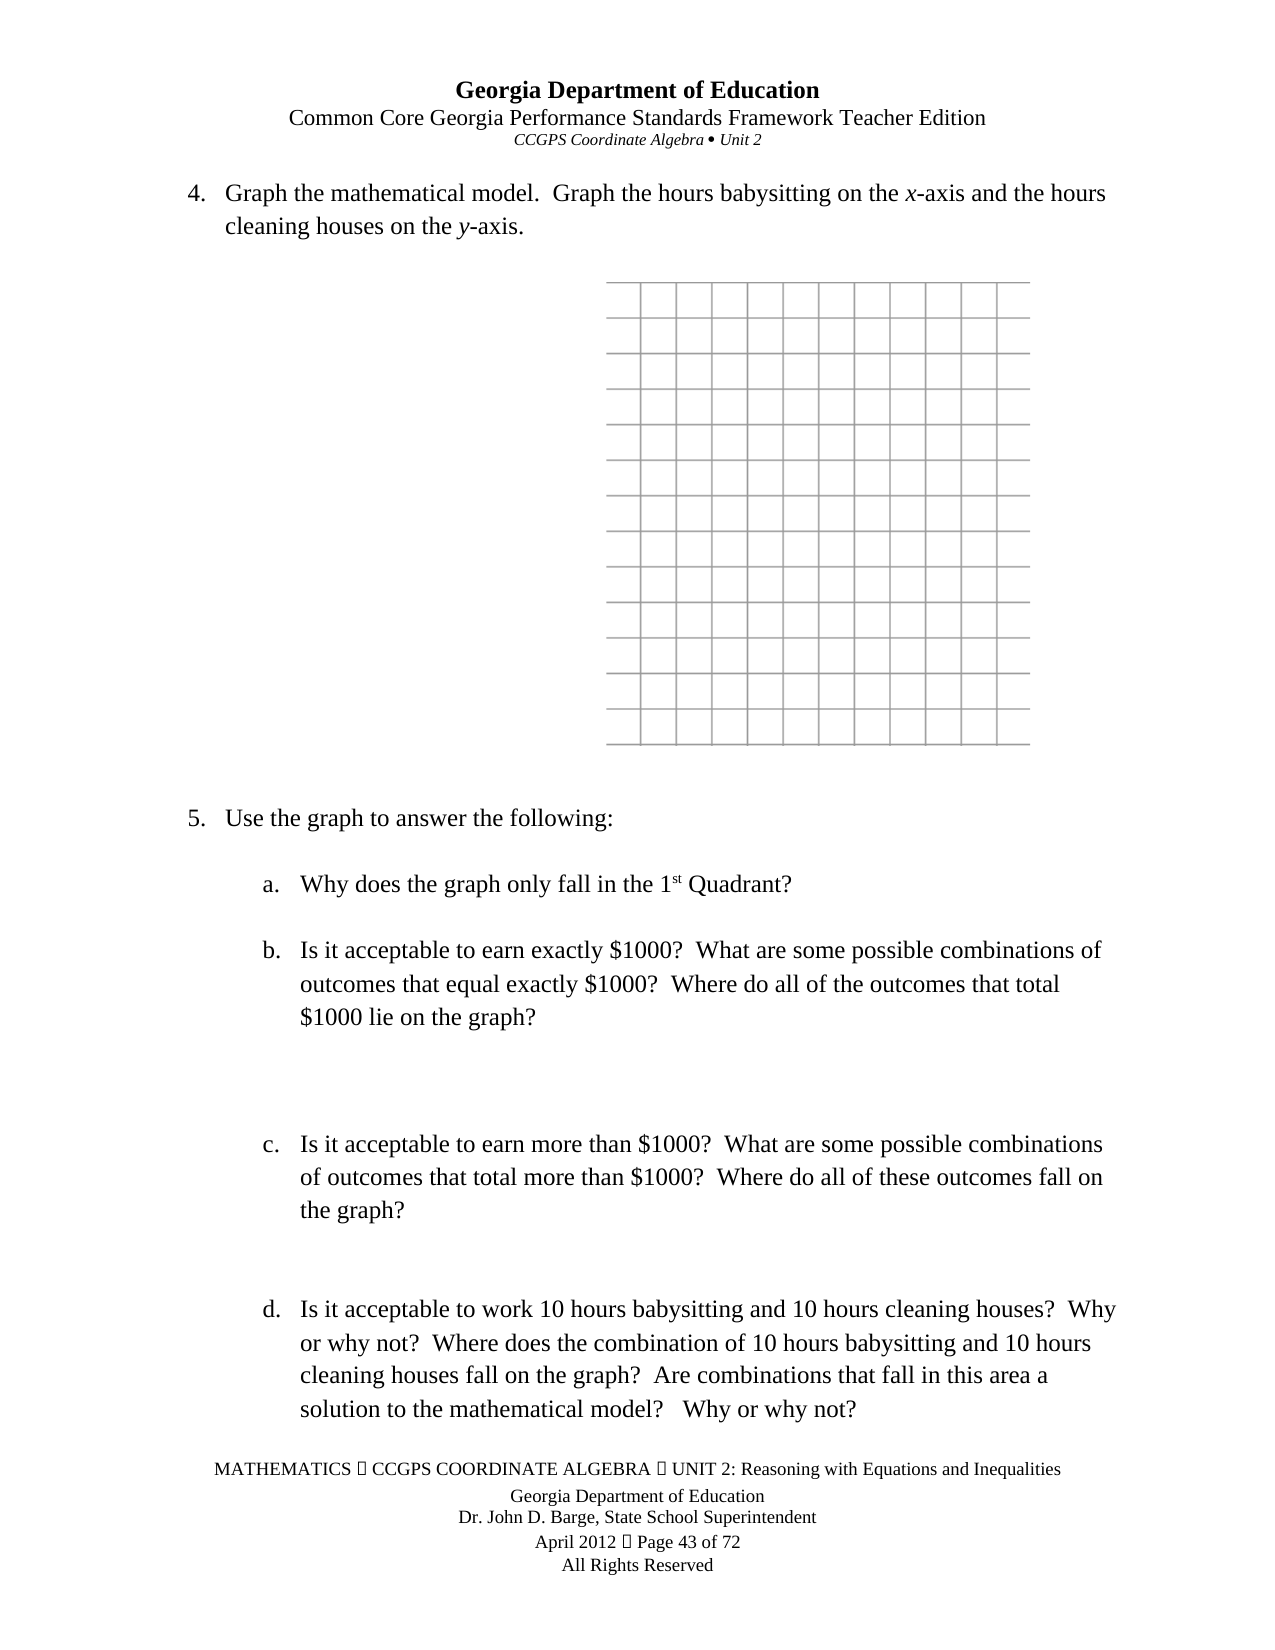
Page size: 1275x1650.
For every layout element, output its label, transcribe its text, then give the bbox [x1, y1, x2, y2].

list Is it acceptable to work 10 hours babysitting and 10 hours cleaning houses? Why or why not? Where does the combination of 10 hours babysitting and 10 hours cleaning houses fall on the graph? Are combinations that fall in this area a solution to the mathematical model? Why or why not? [262, 1294, 1125, 1422]
list Graph the mathematical model. Graph the hours babysitting on the x-axis and the hours cleaning houses on the y-axis. [187, 178, 1125, 240]
list Why does the graph only fall in the 1st Quadrant? [262, 869, 1125, 898]
list Is it acceptable to earn more than $1000? What are some possible combinations of outcomes that total more than $1000? Where do all of these outcomes fall on the graph? [262, 1129, 1125, 1224]
list Use the graph to answer the following: [187, 803, 1125, 832]
list Is it acceptable to earn exactly $1000? What are some possible combinations of outcomes that equal exactly $1000? Where do all of the outcomes that total $1000 lie on the graph? [262, 936, 1125, 1030]
